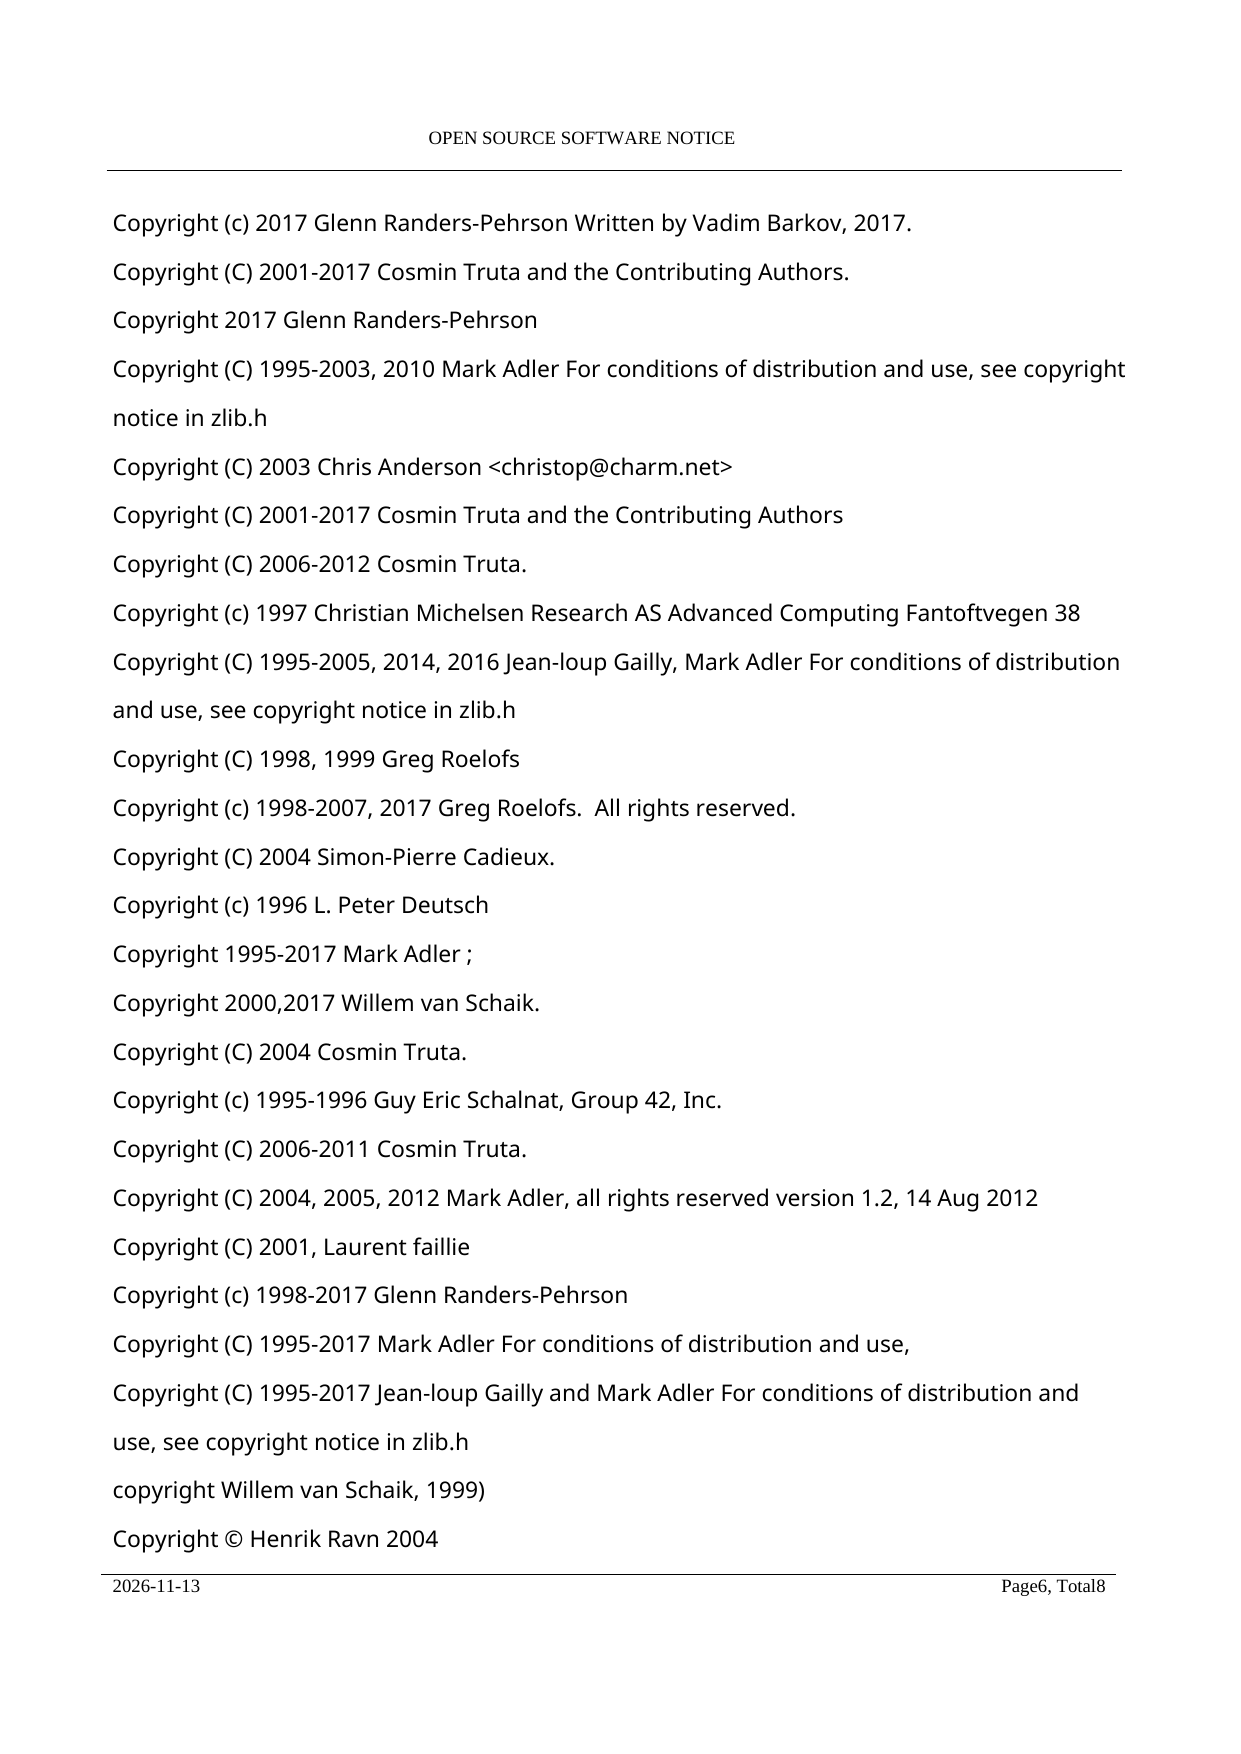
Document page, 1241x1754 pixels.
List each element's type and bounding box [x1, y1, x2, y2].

text [112, 206, 1128, 1555]
